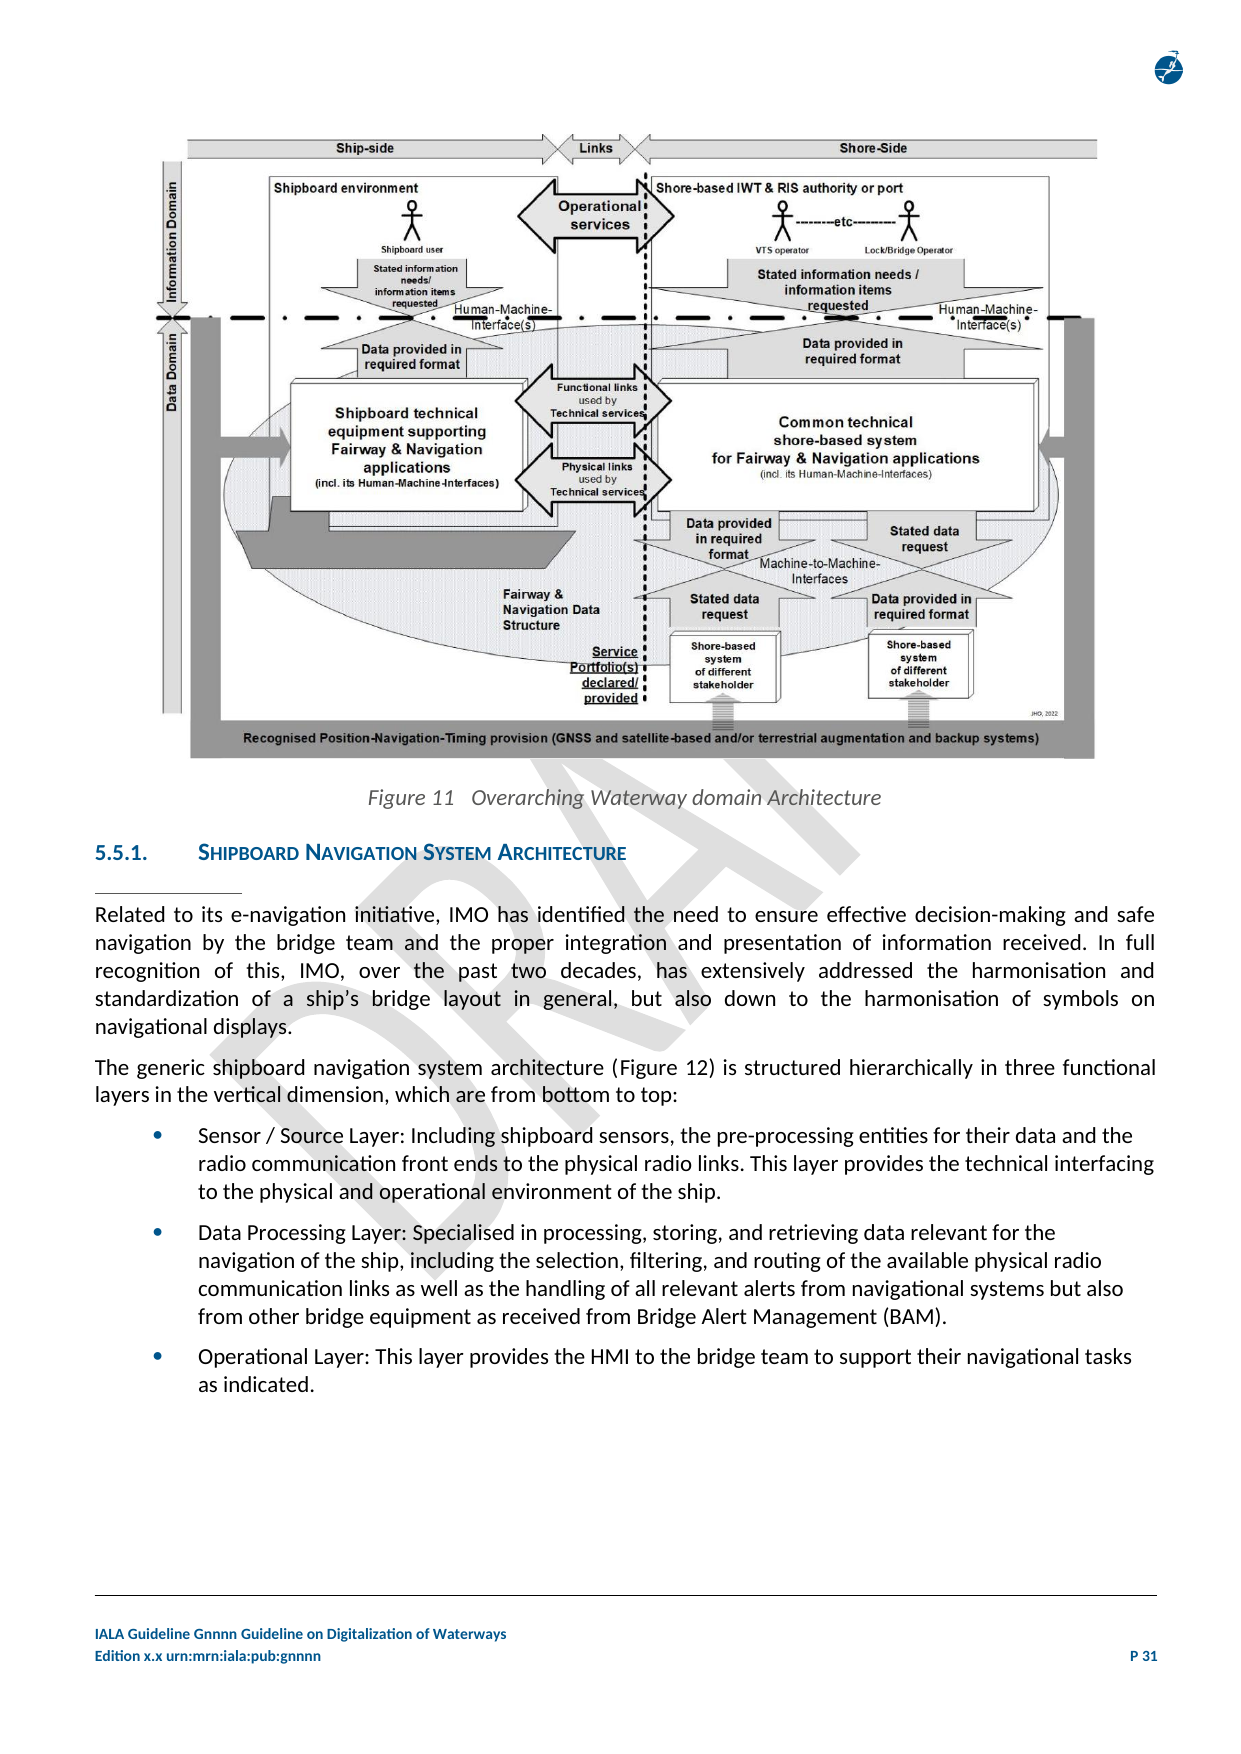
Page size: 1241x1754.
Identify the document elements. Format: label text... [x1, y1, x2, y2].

text Operational Layer: This layer provides the HMI to the bridge team to support their navigational tasks as indicated. [153, 1342, 1157, 1398]
text The generic shipboard navigation system architecture (Figure 12) is structured hierarchically in three functional layers in the vertical dimension, which are from bottom to top: [94, 1053, 1157, 1109]
text Related to its e-navigation initiative, IMO has identified the need to ensure effective decision-making and safe navigation by the bridge team and the proper integration and presentation of information received. In full recognition of this, IMO, over the past two decades, has extensively addressed the harmonisation and standardization of a ship’s bridge layout in general, but also down to the harmonisation of symbols on navigational displays. [94, 900, 1157, 1040]
subtitle Shipboard Navigation System Architecture [94, 836, 1069, 867]
picture [154, 134, 1098, 759]
text Sensor / Source Layer: Including shipboard sensors, the pre-processing entities for their data and the radio communication front ends to the physical radio links. This layer provides the technical interfacing to the physical and operational environment of the ship. [153, 1121, 1157, 1205]
text Overarching Waterway domain Architecture [94, 783, 1157, 811]
text Data Processing Layer: Specialised in processing, storing, and retrieving data relevant for the navigation of the ship, including the selection, filtering, and routing of the available physical radio communication links as well as the handling of all relevant alerts from navigational systems but also from other bridge equipment as received from Bridge Alert Management (BAM). [153, 1218, 1157, 1330]
picture [1123, 0, 1241, 119]
